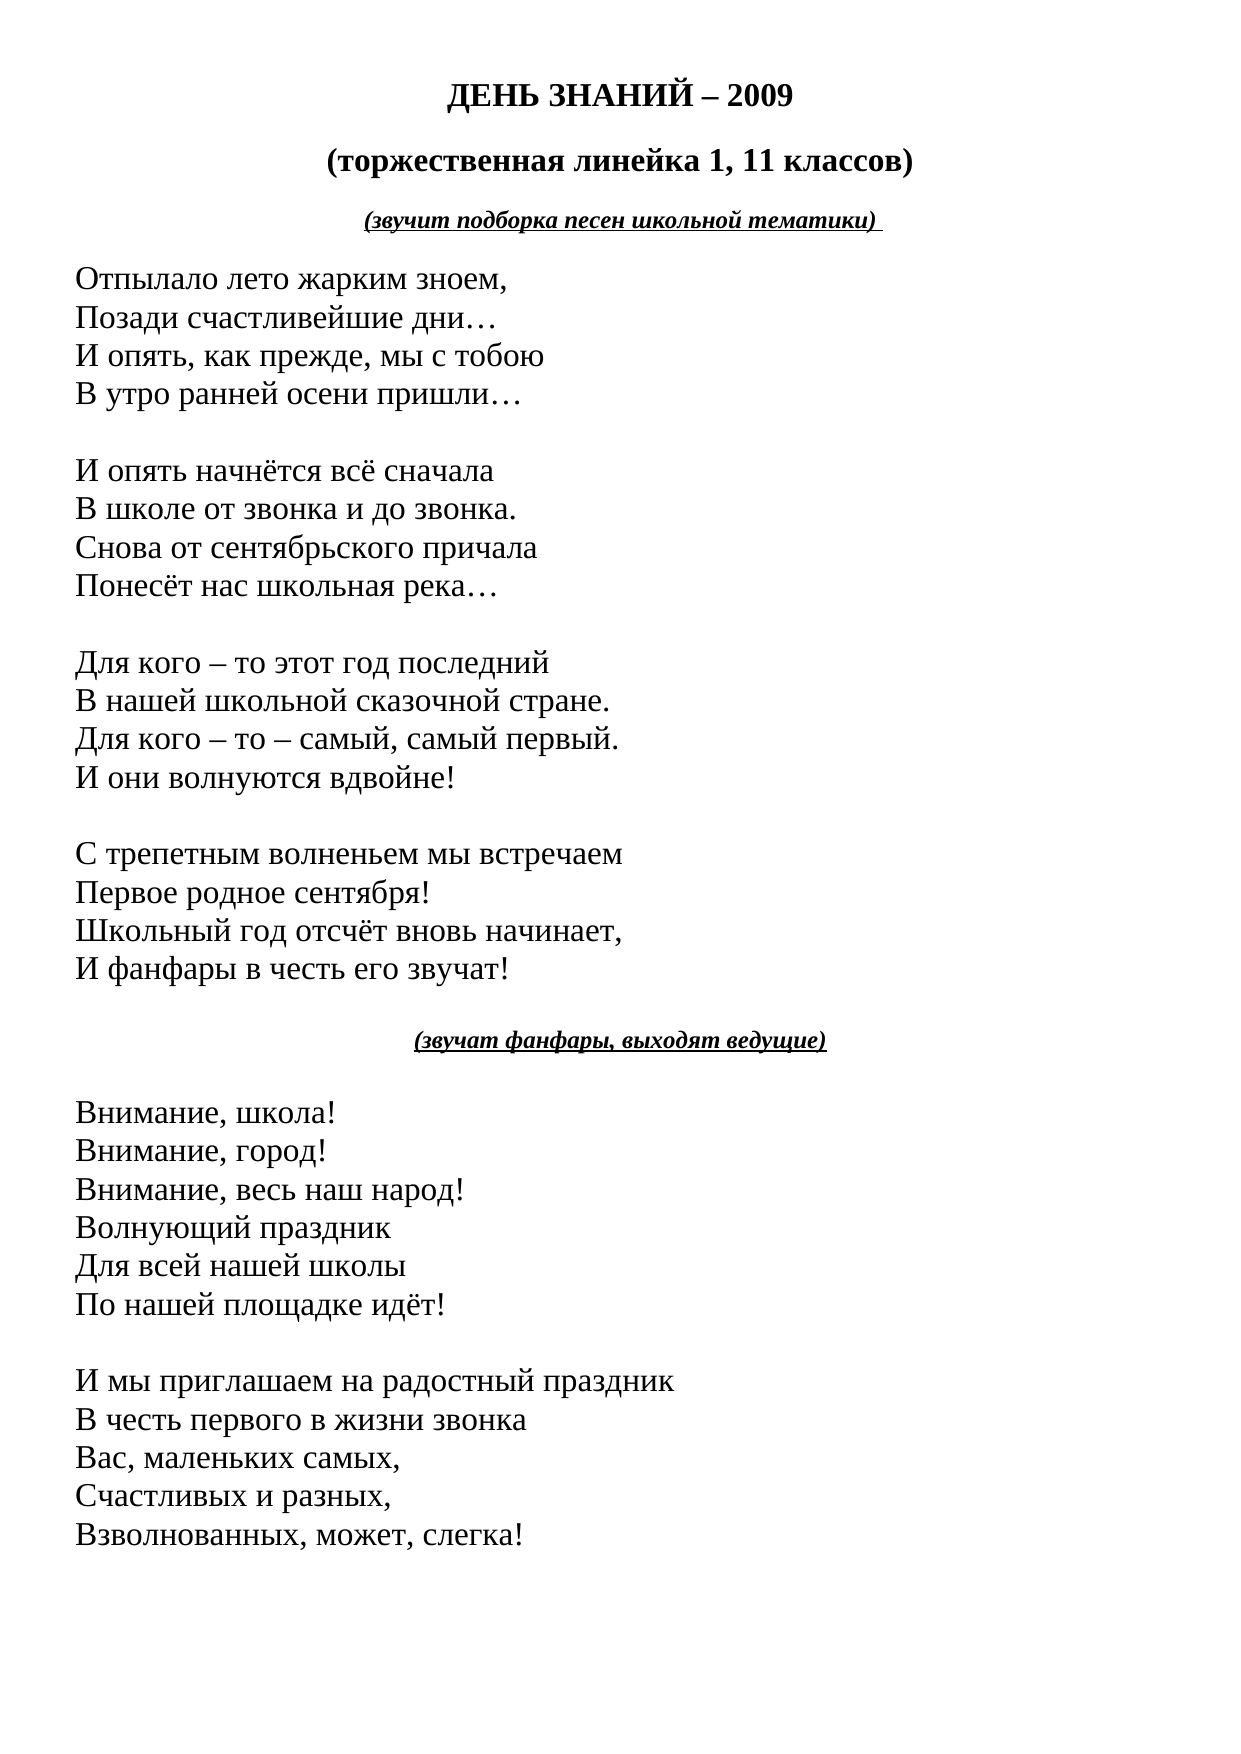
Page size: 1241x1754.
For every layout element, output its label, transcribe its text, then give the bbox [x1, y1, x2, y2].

text Для всей нашей школы [75, 1246, 1165, 1284]
text Внимание, город! [75, 1131, 1165, 1169]
text И опять, как прежде, мы с тобою [75, 335, 1165, 374]
text (звучит подборка песен школьной тематики) [75, 205, 1165, 233]
text ДЕНЬ ЗНАНИЙ – 2009 [75, 75, 1165, 113]
text Для кого – то этот год последний [75, 642, 1165, 680]
text И они волнуются вдвойне! [75, 757, 1165, 795]
text И фанфары в честь его звучат! [75, 949, 1165, 987]
text В утро ранней осени пришли… [75, 374, 1165, 412]
text Внимание, школа! [75, 1092, 1165, 1131]
text Понесёт нас школьная река… [75, 565, 1165, 604]
text С трепетным волненьем мы встречаем [75, 834, 1165, 872]
text (торжественная линейка 1, 11 классов) [75, 140, 1165, 178]
text По нашей площадке идёт! [75, 1284, 1165, 1322]
text Вас, маленьких самых, [75, 1437, 1165, 1476]
text И опять начнётся всё сначала [75, 450, 1165, 489]
text Внимание, весь наш народ! [75, 1169, 1165, 1207]
text И мы приглашаем на радостный праздник [75, 1361, 1165, 1399]
text Первое родное сентября! [75, 872, 1165, 910]
text Снова от сентябрьского причала [75, 527, 1165, 565]
text Отпылало лето жарким зноем, [75, 259, 1165, 297]
text Школьный год отсчёт вновь начинает, [75, 910, 1165, 949]
text Для кого – то – самый, самый первый. [75, 719, 1165, 757]
text В нашей школьной сказочной стране. [75, 680, 1165, 719]
text (звучат фанфары, выходят ведущие) [75, 1025, 1165, 1054]
text Волнующий праздник [75, 1207, 1165, 1246]
text Счастливых и разных, [75, 1476, 1165, 1514]
text В честь первого в жизни звонка [75, 1399, 1165, 1437]
text Взволнованных, может, слегка! [75, 1514, 1165, 1552]
text Позади счастливейшие дни… [75, 297, 1165, 335]
text В школе от звонка и до звонка. [75, 489, 1165, 527]
